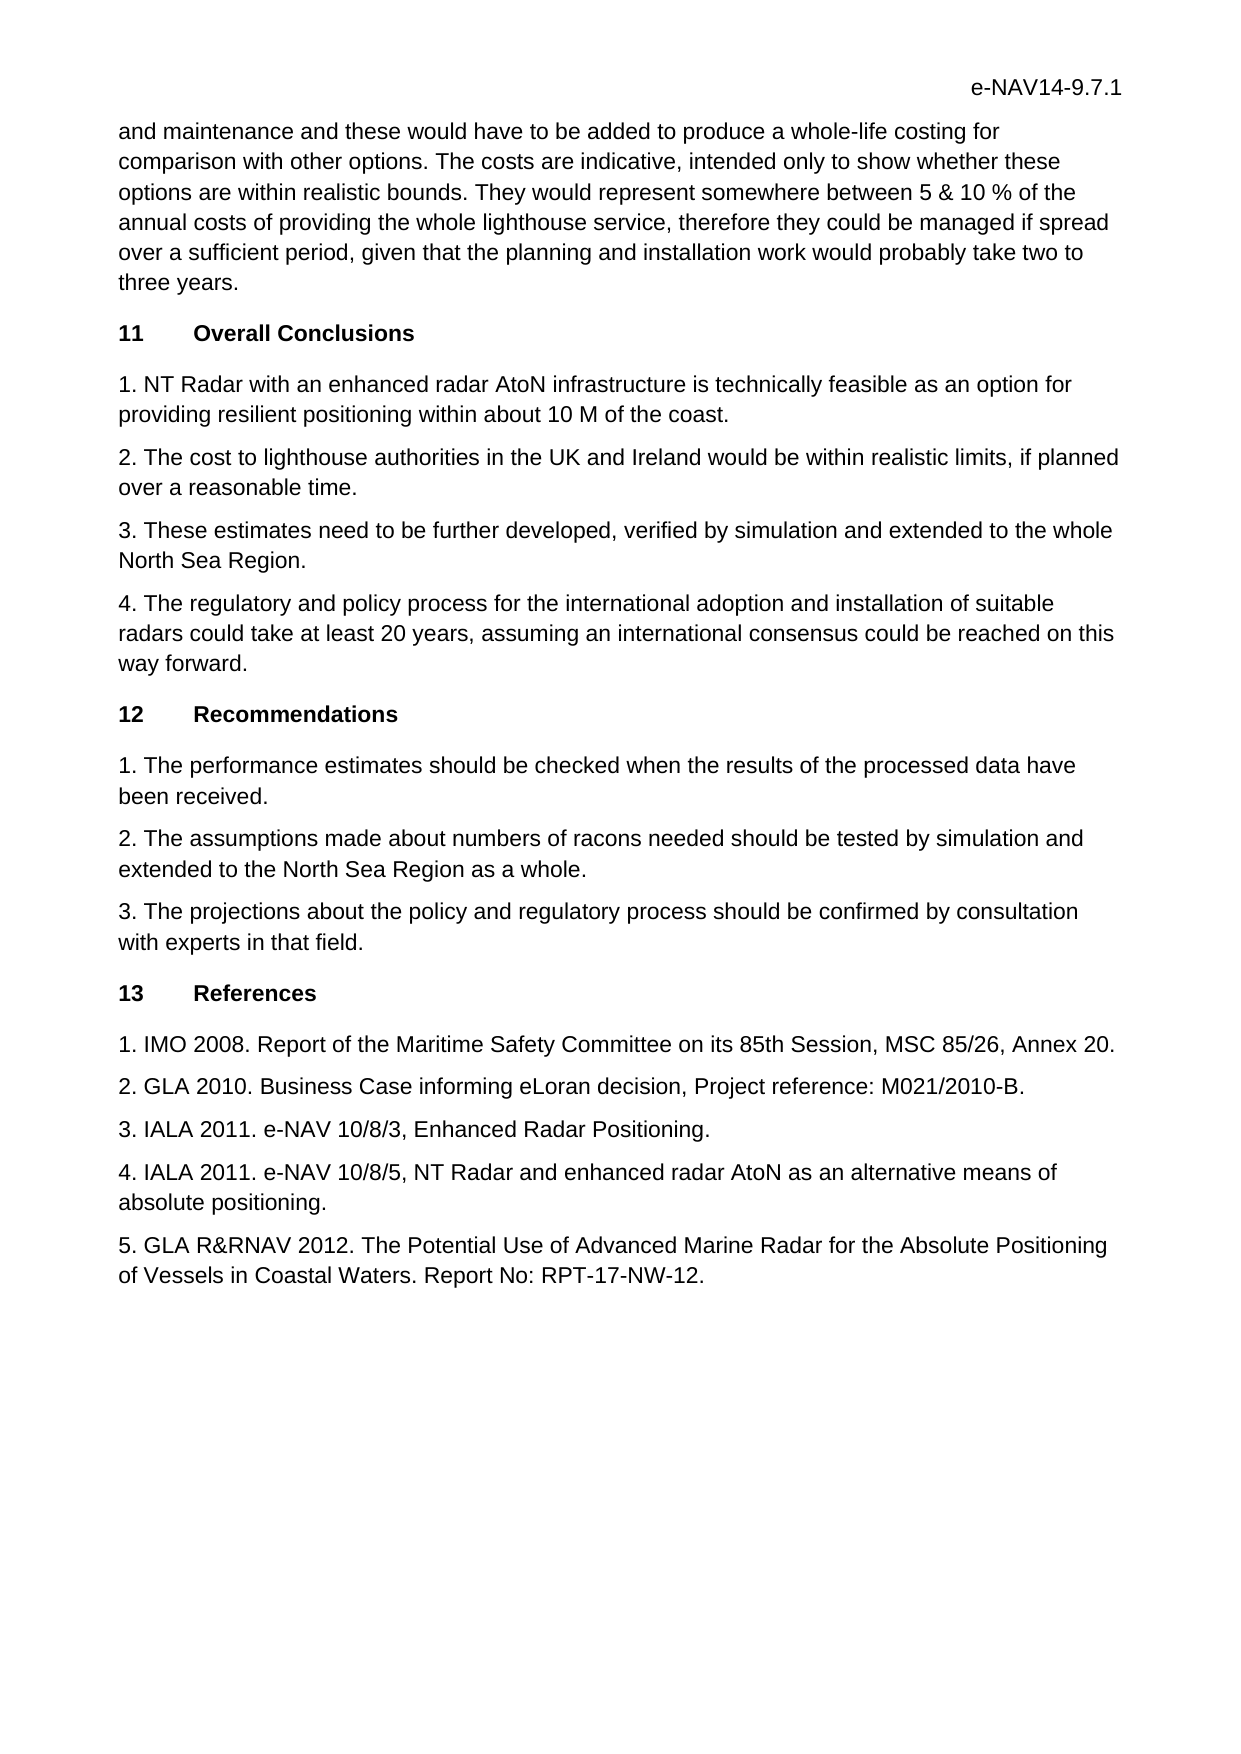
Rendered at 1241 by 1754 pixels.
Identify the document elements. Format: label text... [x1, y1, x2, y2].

text 1. NT Radar with an enhanced radar AtoN infrastructure is technically feasible as an option for providing resilient positioning within about 10 M of the coast. [118, 371, 1122, 428]
text 3. These estimates need to be further developed, verified by simulation and extended to the whole North Sea Region. [118, 517, 1122, 574]
text 1. The performance estimates should be checked when the results of the processed data have been received. [118, 752, 1122, 809]
text 4. IALA 2011. e-NAV 10/8/5, NT Radar and enhanced radar AtoN as an alternative means of absolute positioning. [118, 1159, 1122, 1215]
text 2. GLA 2010. Business Case informing eLoran decision, Project reference: M021/2010-B. [118, 1073, 1122, 1100]
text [118, 118, 1122, 296]
text 3. The projections about the policy and regulatory process should be confirmed by consultation with experts in that field. [118, 898, 1122, 955]
text 3. IALA 2011. e-NAV 10/8/3, Enhanced Radar Positioning. [118, 1116, 1122, 1142]
text 2. The assumptions made about numbers of racons needed should be tested by simulation and extended to the North Sea Region as a whole. [118, 825, 1122, 882]
text 5. GLA R&RNAV 2012. The Potential Use of Advanced Marine Radar for the Absolute Positioning of Vessels in Coastal Waters. Report No: RPT-17-NW-12. [118, 1232, 1122, 1288]
text 4. The regulatory and policy process for the international adoption and installation of suitable radars could take at least 20 years, assuming an international consensus could be reached on this way forward. [118, 590, 1122, 677]
text 13 References [118, 979, 1122, 1006]
text 12 Recommendations [118, 701, 1122, 728]
text 11 Overall Conclusions [118, 320, 1122, 347]
text 1. IMO 2008. Report of the Maritime Safety Committee on its 85th Session, MSC 85/26, Annex 20. [118, 1031, 1122, 1057]
text 2. The cost to lighthouse authorities in the UK and Ireland would be within realistic limits, if planned over a reasonable time. [118, 444, 1122, 501]
